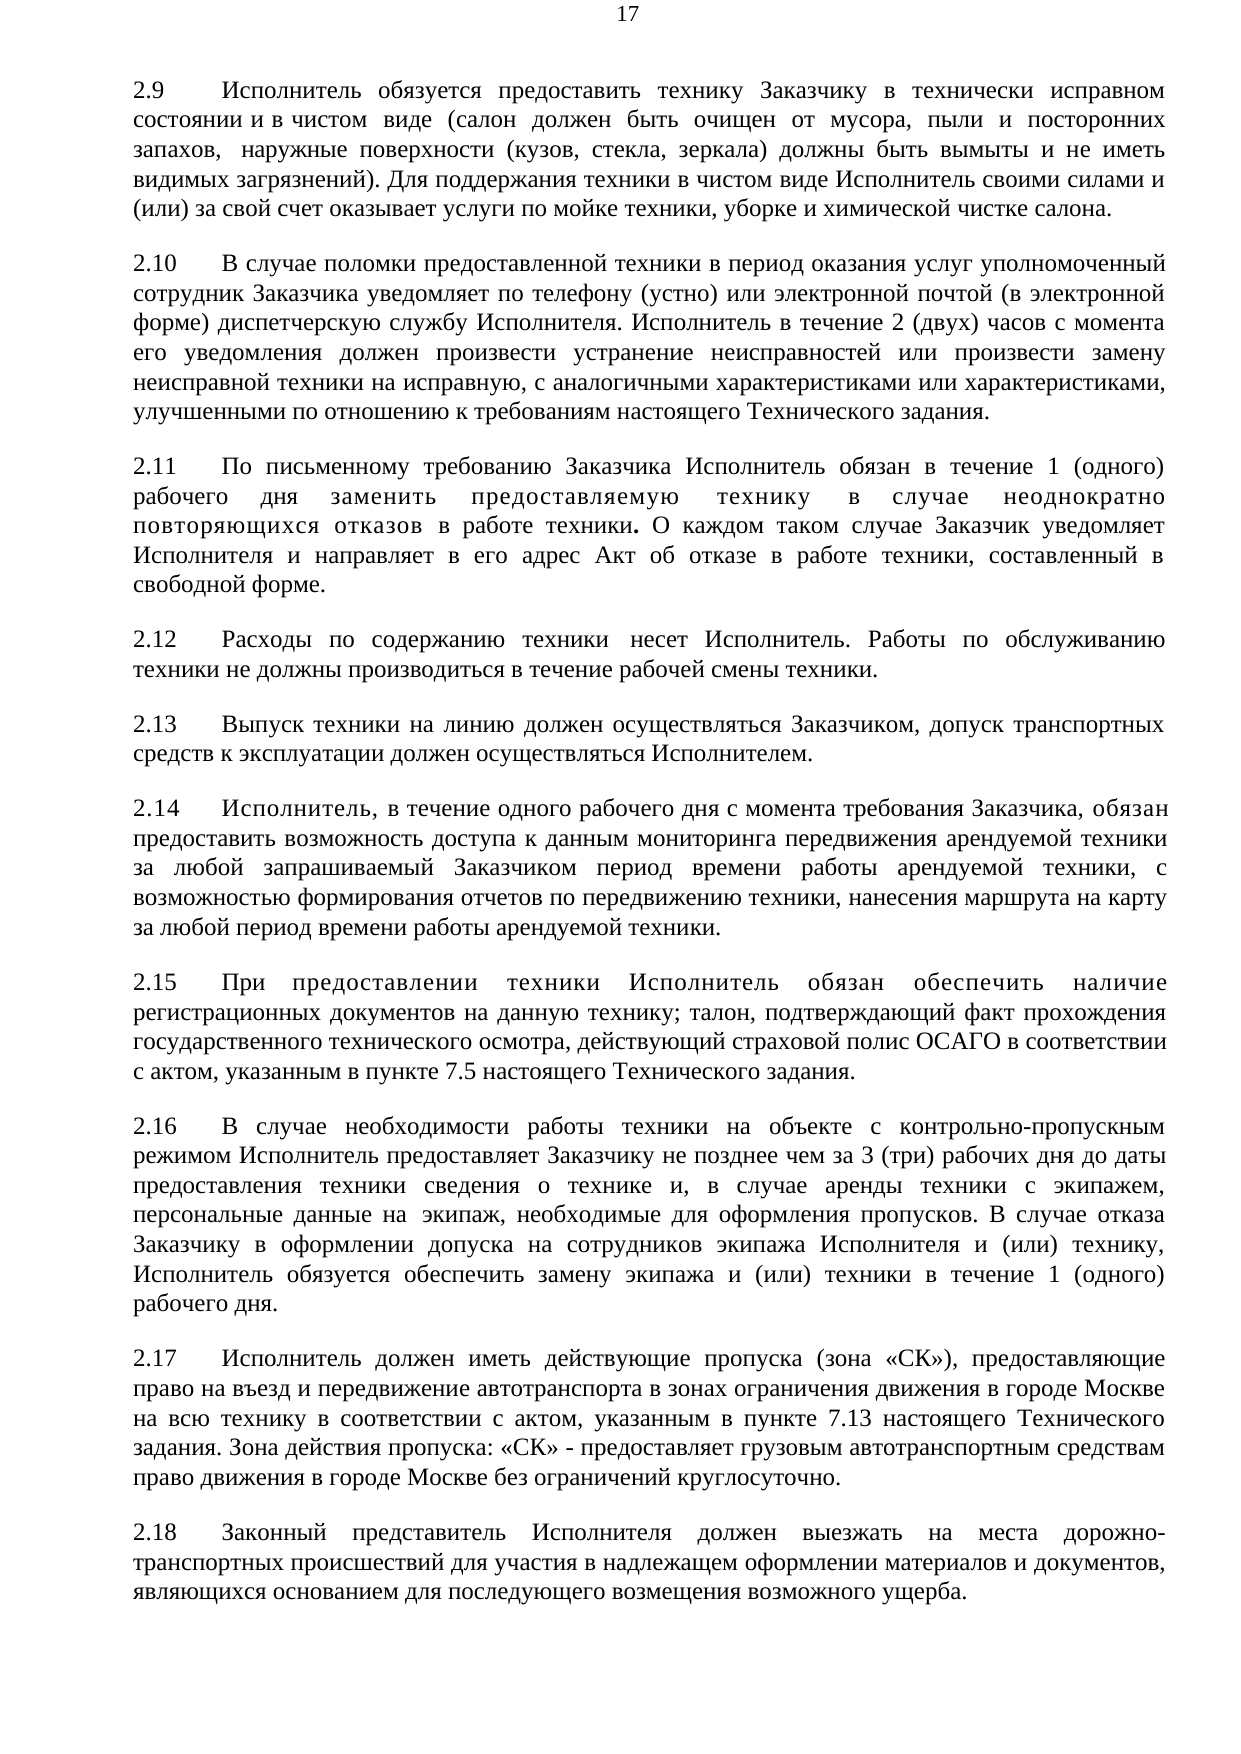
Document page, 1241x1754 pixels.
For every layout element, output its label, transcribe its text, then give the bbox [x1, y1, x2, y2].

list В случае поломки предоставленной техники в период оказания услуг уполномоченный сотрудник Заказчика уведомляет по телефону (устно) или электронной почтой (в электронной форме) диспетчерскую службу Исполнителя. Исполнитель в течение 2 (двух) часов с момента его уведомления должен произвести устранение неисправностей или произвести замену неисправной техники на исправную, с аналогичными характеристиками или характеристиками, улучшенными по отношению к требованиям настоящего Технического задания. [133, 248, 1166, 425]
list По письменному требованию Заказчика Исполнитель обязан в течение 1 (одного) рабочего дня заменить предоставляемую технику в случае неоднократно повторяющихся отказов в работе техники. О каждом таком случае Заказчик уведомляет Исполнителя и направляет в его адрес Акт об отказе в работе техники, составленный в свободной форме. [133, 451, 1166, 598]
list Расходы по содержанию техники несет Исполнитель. Работы по обслуживанию техники не должны производиться в течение рабочей смены техники. [133, 624, 1166, 683]
list Исполнитель, в течение одного рабочего дня с момента требования Заказчика, обязан предоставить возможность доступа к данным мониторинга передвижения арендуемой техники за любой запрашиваемый Заказчиком период времени работы арендуемой техники, с возможностью формирования отчетов по передвижению техники, нанесения маршрута на карту за любой период времени работы арендуемой техники. [133, 793, 1168, 940]
list Исполнитель обязуется предоставить технику Заказчику в технически исправном состоянии и в чистом виде (салон должен быть очищен от мусора, пыли и посторонних запахов, наружные поверхности (кузов, стекла, зеркала) должны быть вымыты и не иметь видимых загрязнений). Для поддержания техники в чистом виде Исполнитель своими силами и (или) за свой счет оказывает услуги по мойке техники, уборке и химической чистке салона. [133, 75, 1166, 222]
list При предоставлении техники Исполнитель обязан обеспечить наличие регистрационных документов на данную технику; талон, подтверждающий факт прохождения государственного технического осмотра, действующий страховой полис ОСАГО в соответствии с актом, указанным в пункте 7.5 настоящего Технического задания. [133, 967, 1167, 1084]
list В случае необходимости работы техники на объекте с контрольно-пропускным режимом Исполнитель предоставляет Заказчику не позднее чем за 3 (три) рабочих дня до даты предоставления техники сведения о технике и, в случае аренды техники с экипажем, персональные данные на экипаж, необходимые для оформления пропусков. В случае отказа Заказчику в оформлении допуска на сотрудников экипажа Исполнителя и (или) технику, Исполнитель обязуется обеспечить замену экипажа и (или) техники в течение 1 (одного) рабочего дня. [133, 1111, 1166, 1317]
list Исполнитель должен иметь действующие пропуска (зона «СК»), предоставляющие право на въезд и передвижение автотранспорта в зонах ограничения движения в городе Москве на всю технику в соответствии с актом, указанным в пункте 7.13 настоящего Технического задания. Зона действия пропуска: «СК» - предоставляет грузовым автотранспортным средствам право движения в городе Москве без ограничений круглосуточно. [133, 1343, 1166, 1491]
list Выпуск техники на линию должен осуществляться Заказчиком, допуск транспортных средств к эксплуатации должен осуществляться Исполнителем. [133, 709, 1166, 767]
list Законный представитель Исполнителя должен выезжать на места дорожно-транспортных происшествий для участия в надлежащем оформлении материалов и документов, являющихся основанием для последующего возмещения возможного ущерба. [133, 1517, 1166, 1605]
